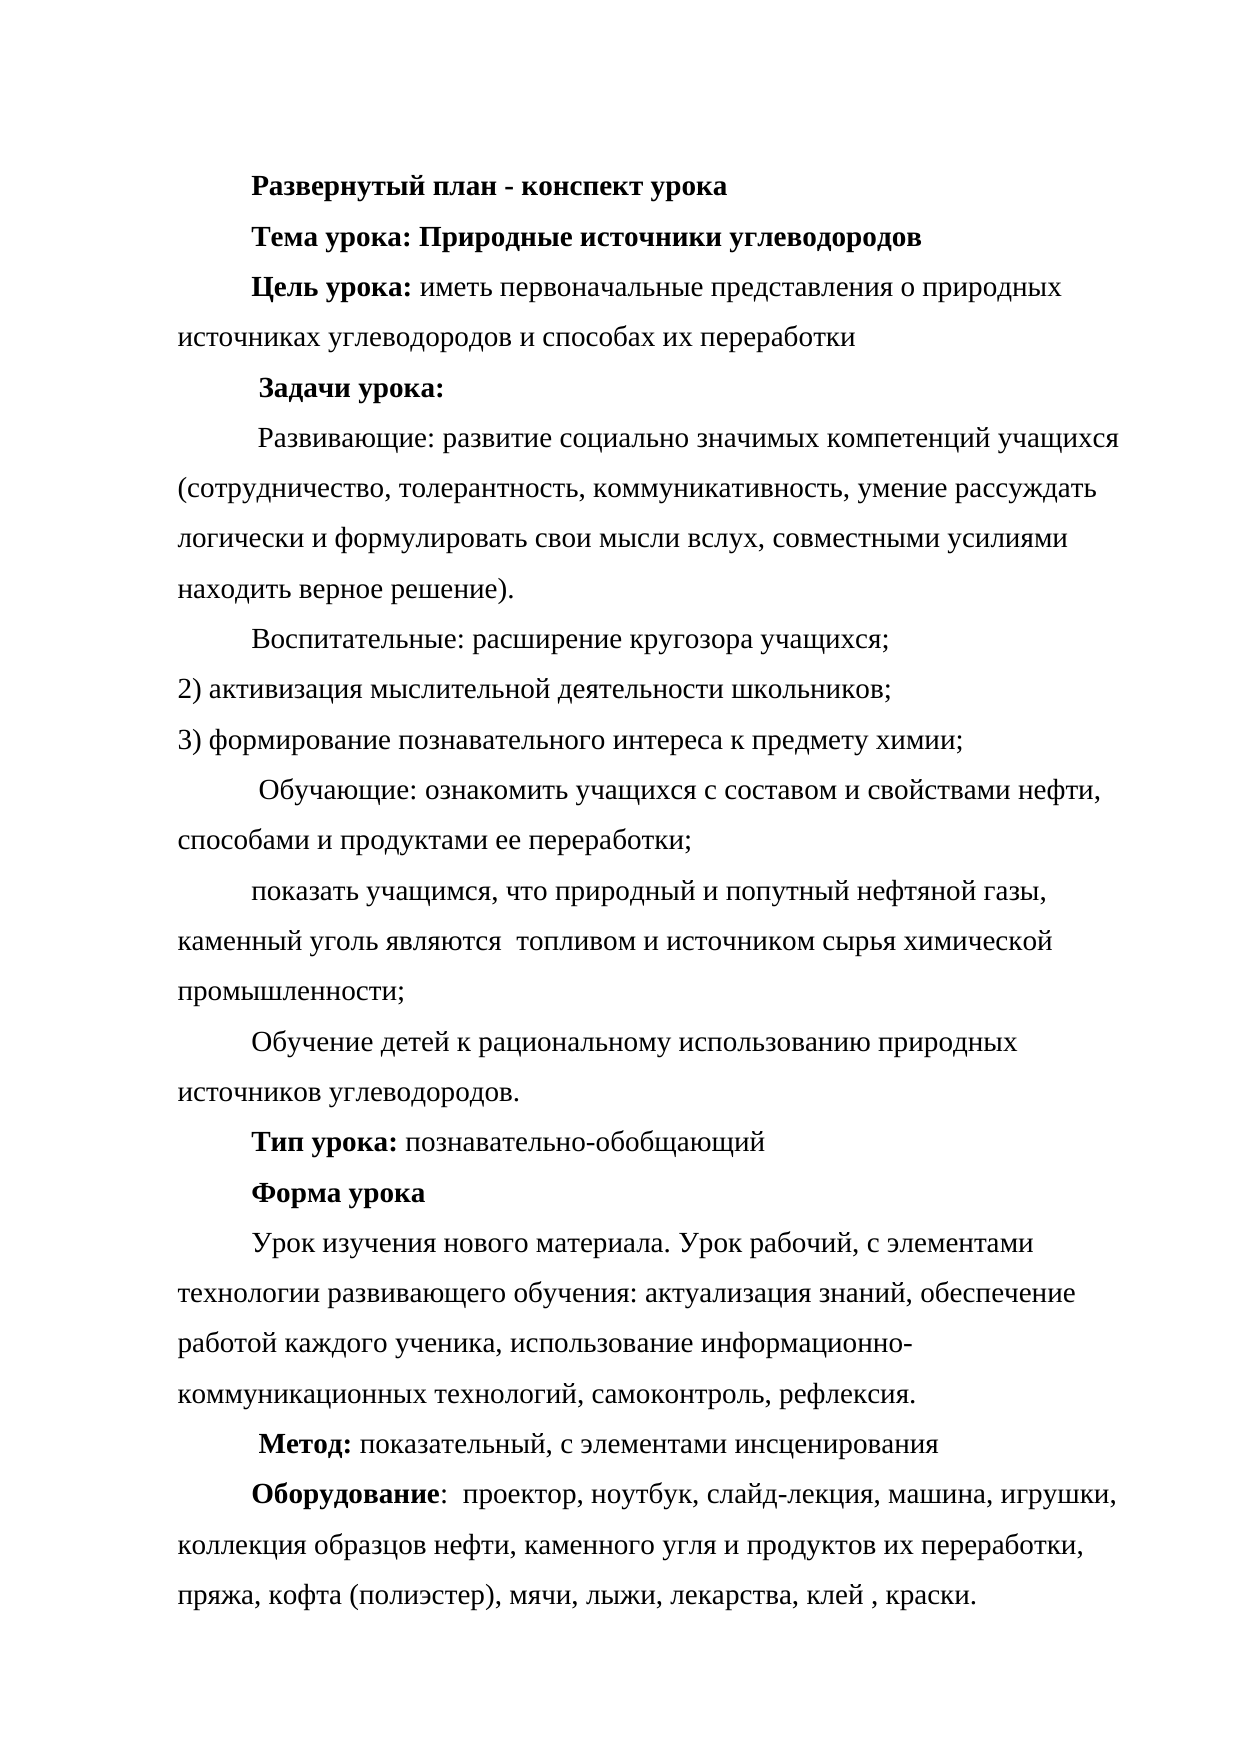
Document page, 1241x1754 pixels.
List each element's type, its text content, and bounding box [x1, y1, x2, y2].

text Тип урока: познавательно-обобщающий [177, 1124, 1152, 1158]
text Метод: показательный, с элементами инсценирования [177, 1426, 1152, 1460]
text Обучающие: ознакомить учащихся с составом и свойствами нефти, способами и продуктами ее переработки; [177, 772, 1152, 856]
text Воспитательные: расширение кругозора учащихся; 2) активизация мыслительной деятельности школьников; 3) формирование познавательного интереса к предмету химии; [177, 621, 1152, 755]
text показать учащимся, что природный и попутный нефтяной газы, каменный уголь являются топливом и источником сырья химической промышленности; [177, 873, 1152, 1007]
text Оборудование: проектор, ноутбук, слайд-лекция, машина, игрушки, коллекция образцов нефти, каменного угля и продуктов их переработки, пряжа, кофта (полиэстер), мячи, лыжи, лекарства, клей , краски. [177, 1477, 1152, 1611]
text Цель урока: иметь первоначальные представления о природных источниках углеводородов и способах их переработки [177, 269, 1152, 353]
text Тема урока: Природные источники углеводородов [177, 219, 1152, 252]
text Форма урока [177, 1175, 1152, 1208]
text Урок изучения нового материала. Урок рабочий, с элементами технологии развивающего обучения: актуализация знаний, обеспечение работой каждого ученика, использование информационно-коммуникационных технологий, самоконтроль, рефлексия. [177, 1225, 1152, 1409]
text Развернутый план - конспект урока [177, 168, 1152, 202]
text Обучение детей к рациональному использованию природных источников углеводородов. [177, 1024, 1152, 1108]
text Задачи урока: Развивающие: развитие социально значимых компетенций учащихся (сотрудничество, толерантность, коммуникативность, умение рассуждать логически и формулировать свои мысли вслух, совместными усилиями находить верное решение). [177, 370, 1152, 604]
